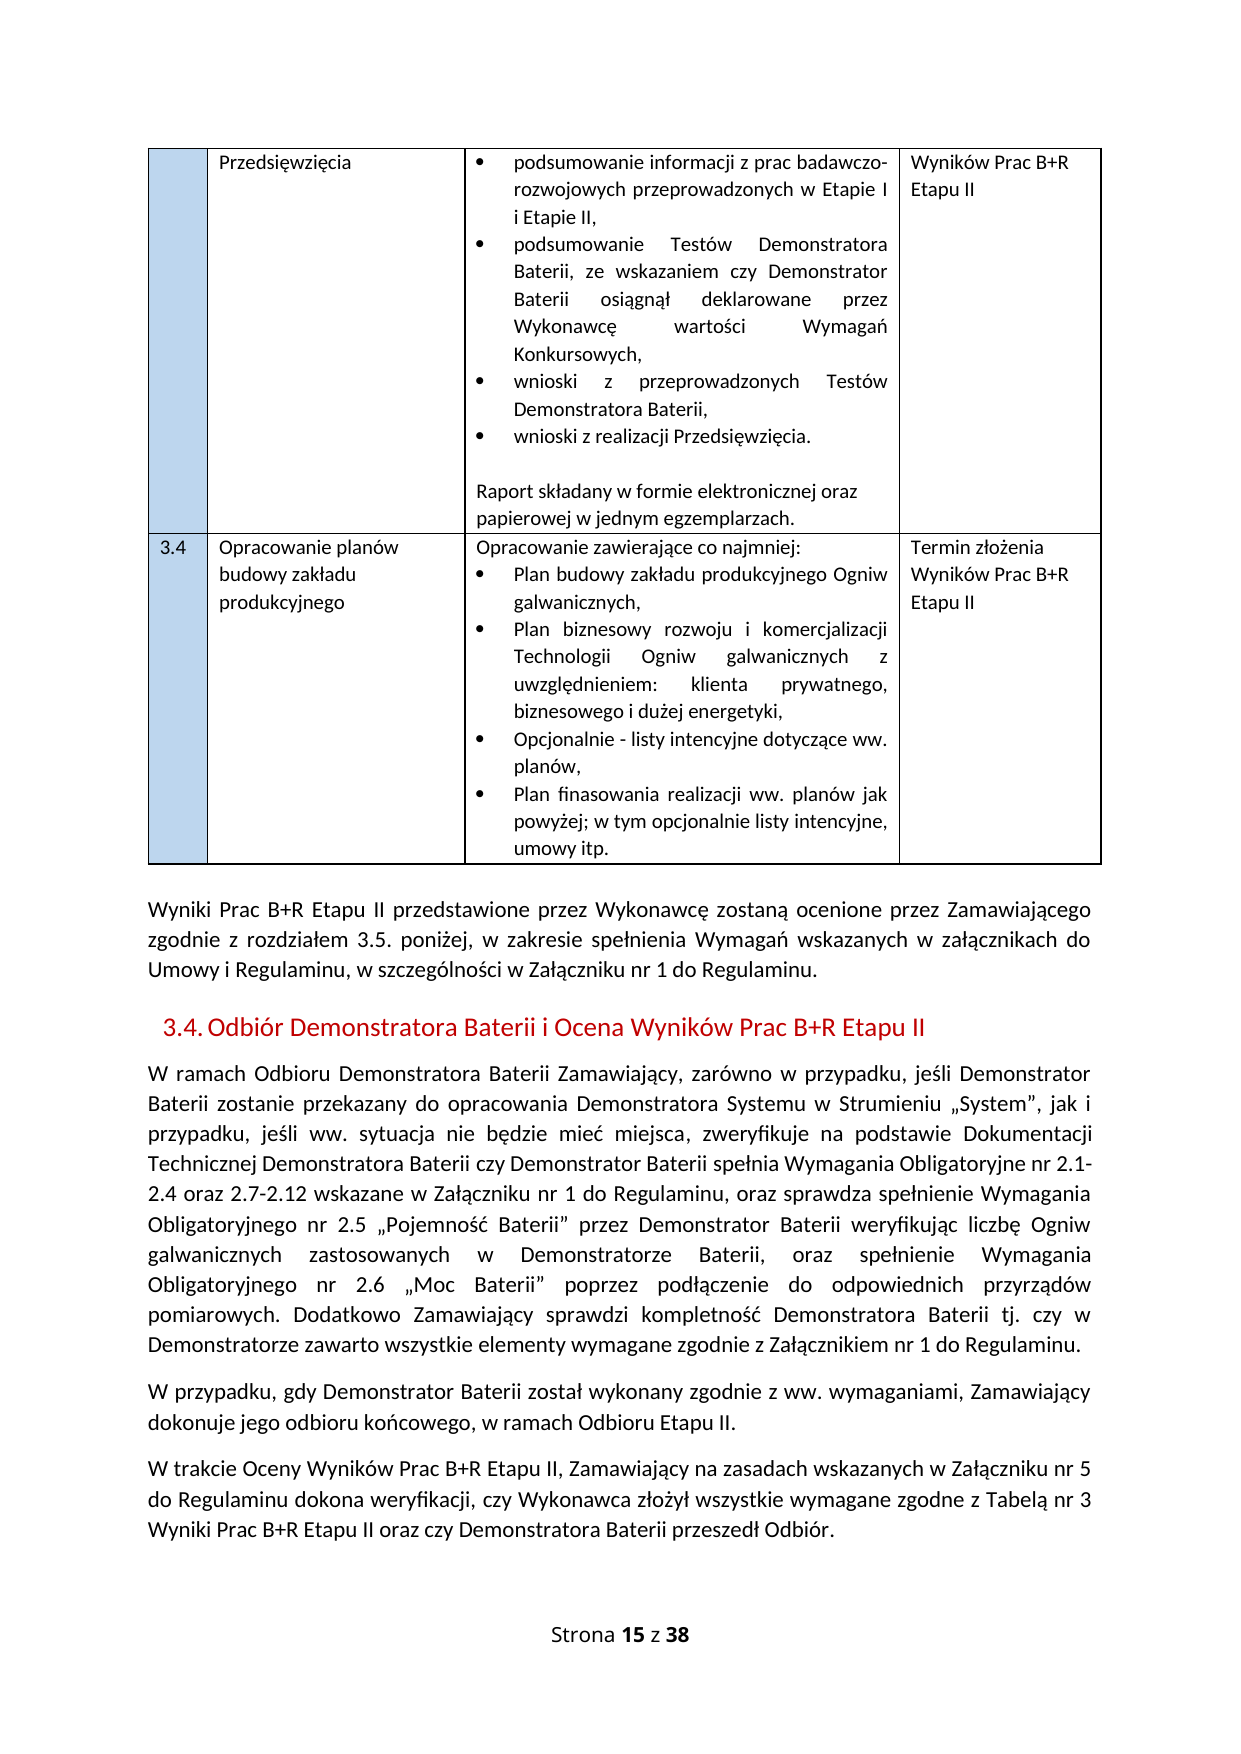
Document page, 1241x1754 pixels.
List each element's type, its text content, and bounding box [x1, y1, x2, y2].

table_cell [466, 149, 899, 533]
text Wyniki Prac B+R Etapu II przedstawione przez Wykonawcę zostaną ocenione przez Zamawiającego zgodnie z rozdziałem 3.5. poniżej, w zakresie spełnienia Wymagań wskazanych w załącznikach do Umowy i Regulaminu, w szczególności w Załączniku nr 1 do Regulaminu. [148, 895, 1093, 983]
table_cell Termin złożenia Wyników Prac B+R Etapu II [900, 534, 1100, 863]
table_cell Opracowanie zawierające co najmniej: Plan budowy zakładu produkcyjnego Ogniw galwanicznych, Plan biznesowy rozwoju i komercjalizacji Technologii Ogniw galwanicznych z uwzględnieniem: klienta prywatnego, biznesowego i dużej energetyki, Opcjonalnie - listy intencyjne dotyczące ww. planów, Plan finasowania realizacji ww. planów jak powyżej; w tym opcjonalnie listy intencyjne, umowy itp. [466, 534, 899, 863]
text W trakcie Oceny Wyników Prac B+R Etapu II, Zamawiający na zasadach wskazanych w Załączniku nr 5 do Regulaminu dokona weryfikacji, czy Wykonawca złożył wszystkie wymagane zgodne z Tabelą nr 3 Wyniki Prac B+R Etapu II oraz czy Demonstratora Baterii przeszedł Odbiór. [148, 1454, 1093, 1543]
list Odbiór Demonstratora Baterii i Ocena Wyników Prac B+R Etapu II [162, 1011, 1093, 1044]
text W przypadku, gdy Demonstrator Baterii został wykonany zgodnie z ww. wymaganiami, Zamawiający dokonuje jego odbioru końcowego, w ramach Odbioru Etapu II. [148, 1377, 1093, 1436]
table_cell 3.4 [149, 534, 207, 863]
text W ramach Odbioru Demonstratora Baterii Zamawiający, zarówno w przypadku, jeśli Demonstrator Baterii zostanie przekazany do opracowania Demonstratora Systemu w Strumieniu „System”, jak i przypadku, jeśli ww. sytuacja nie będzie mieć miejsca, zweryfikuje na podstawie Dokumentacji Technicznej Demonstratora Baterii czy Demonstrator Baterii spełnia Wymagania Obligatoryjne nr 2.1-2.4 oraz 2.7-2.12 wskazane w Załączniku nr 1 do Regulaminu, oraz sprawdza spełnienie Wymagania Obligatoryjnego nr 2.5 „Pojemność Baterii” przez Demonstrator Baterii weryfikując liczbę Ogniw galwanicznych zastosowanych w Demonstratorze Baterii, oraz spełnienie Wymagania Obligatoryjnego nr 2.6 „Moc Baterii” poprzez podłączenie do odpowiednich przyrządów pomiarowych. Dodatkowo Zamawiający sprawdzi kompletność Demonstratora Baterii tj. czy w Demonstratorze zawarto wszystkie elementy wymagane zgodnie z Załącznikiem nr 1 do Regulaminu. [148, 1059, 1093, 1359]
table_cell Opracowanie planów budowy zakładu produkcyjnego [208, 534, 464, 863]
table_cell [900, 149, 1100, 533]
table_cell 3.3 [149, 149, 207, 533]
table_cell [208, 149, 464, 533]
